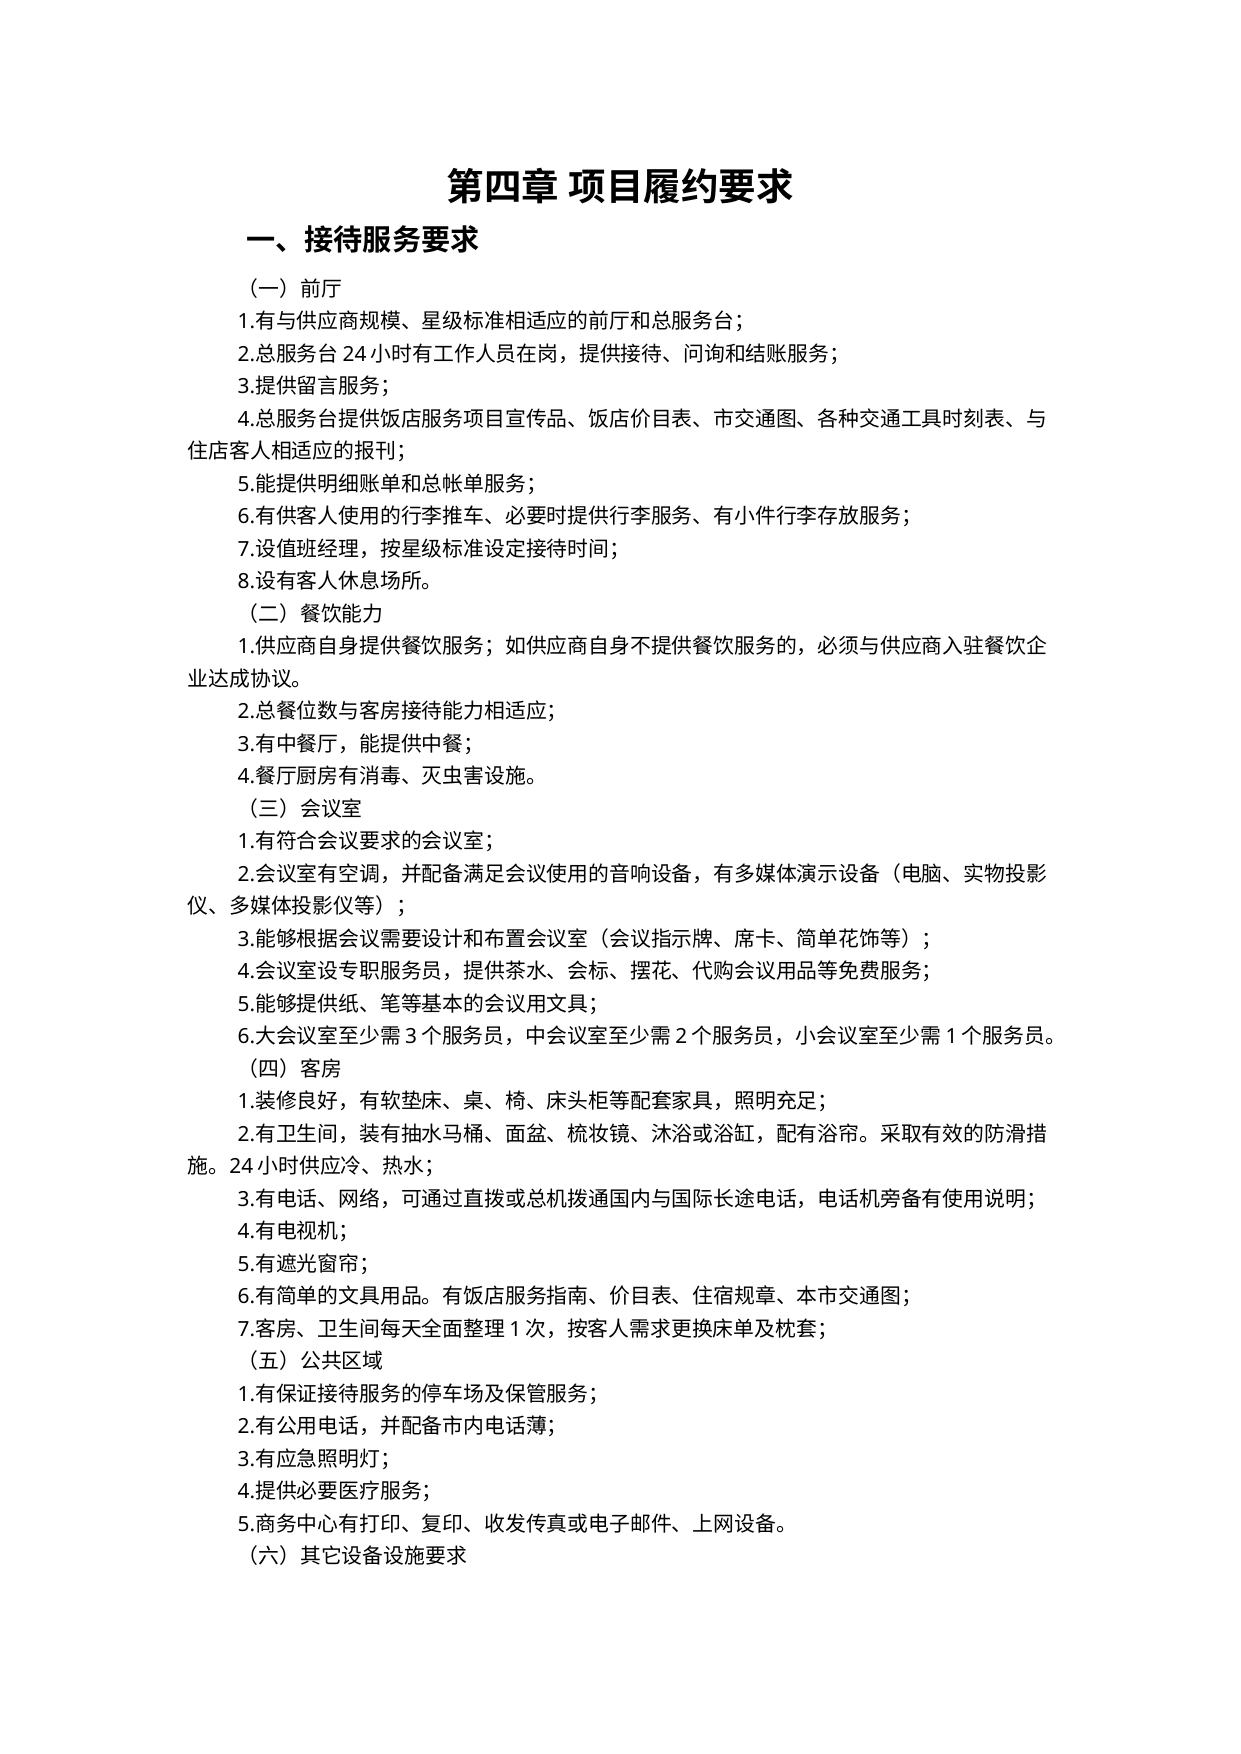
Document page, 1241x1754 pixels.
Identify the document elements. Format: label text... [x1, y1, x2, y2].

text 2.有公用电话，并配备市内电话薄； [187, 1408, 1053, 1441]
text （五）公共区域 [187, 1343, 1053, 1376]
text 3.提供留言服务； [187, 368, 1053, 401]
text 7.设值班经理，按星级标准设定接待时间； [187, 531, 1053, 563]
text 8.设有客人休息场所。 [187, 563, 1053, 596]
text 3.有中餐厅，能提供中餐； [187, 726, 1053, 758]
text 4.总服务台提供饭店服务项目宣传品、饭店价目表、市交通图、各种交通工具时刻表、与住店客人相适应的报刊； [187, 401, 1053, 466]
text 4.有电视机； [187, 1213, 1053, 1246]
text 1.有与供应商规模、星级标准相适应的前厅和总服务台； [187, 303, 1053, 336]
text 3.有应急照明灯； [187, 1441, 1053, 1473]
text 第四章 项目履约要求 [187, 151, 1053, 216]
text （四）客房 [187, 1051, 1053, 1083]
text （一）前厅 [187, 271, 1053, 303]
text 2.会议室有空调，并配备满足会议使用的音响设备，有多媒体演示设备（电脑、实物投影仪、多媒体投影仪等）； [187, 856, 1053, 921]
text 3.有电话、网络，可通过直拨或总机拨通国内与国际长途电话，电话机旁备有使用说明； [187, 1181, 1053, 1213]
text 2.总餐位数与客房接待能力相适应； [187, 693, 1053, 726]
text 6.有供客人使用的行李推车、必要时提供行李服务、有小件行李存放服务； [187, 498, 1053, 531]
text 1.供应商自身提供餐饮服务；如供应商自身不提供餐饮服务的，必须与供应商入驻餐饮企业达成协议。 [187, 628, 1053, 693]
text 7.客房、卫生间每天全面整理1次，按客人需求更换床单及枕套； [187, 1311, 1053, 1343]
text （六）其它设备设施要求 [187, 1538, 1053, 1571]
text 6.大会议室至少需3个服务员，中会议室至少需2个服务员，小会议室至少需1个服务员。 [187, 1018, 1053, 1051]
text 1.有符合会议要求的会议室； [187, 823, 1053, 856]
text 3.能够根据会议需要设计和布置会议室（会议指示牌、席卡、简单花饰等）； [187, 921, 1053, 953]
text 5.能提供明细账单和总帐单服务； [187, 466, 1053, 498]
text 6.有简单的文具用品。有饭店服务指南、价目表、住宿规章、本市交通图； [187, 1278, 1053, 1311]
text 4.提供必要医疗服务； [187, 1473, 1053, 1506]
text 4.餐厅厨房有消毒、灭虫害设施。 [187, 758, 1053, 791]
text （三）会议室 [187, 791, 1053, 823]
text 4.会议室设专职服务员，提供茶水、会标、摆花、代购会议用品等免费服务； [187, 953, 1053, 986]
text 一、接待服务要求 [187, 216, 1053, 258]
text 5.商务中心有打印、复印、收发传真或电子邮件、上网设备。 [187, 1506, 1053, 1538]
text 1.装修良好，有软垫床、桌、椅、床头柜等配套家具，照明充足； [187, 1083, 1053, 1116]
text 2.总服务台24小时有工作人员在岗，提供接待、问询和结账服务； [187, 336, 1053, 368]
text （二）餐饮能力 [187, 596, 1053, 628]
text 2.有卫生间，装有抽水马桶、面盆、梳妆镜、沐浴或浴缸，配有浴帘。采取有效的防滑措施。24小时供应冷、热水； [187, 1116, 1053, 1181]
text 1.有保证接待服务的停车场及保管服务； [187, 1376, 1053, 1408]
text 5.能够提供纸、笔等基本的会议用文具； [187, 986, 1053, 1018]
text 5.有遮光窗帘； [187, 1246, 1053, 1278]
